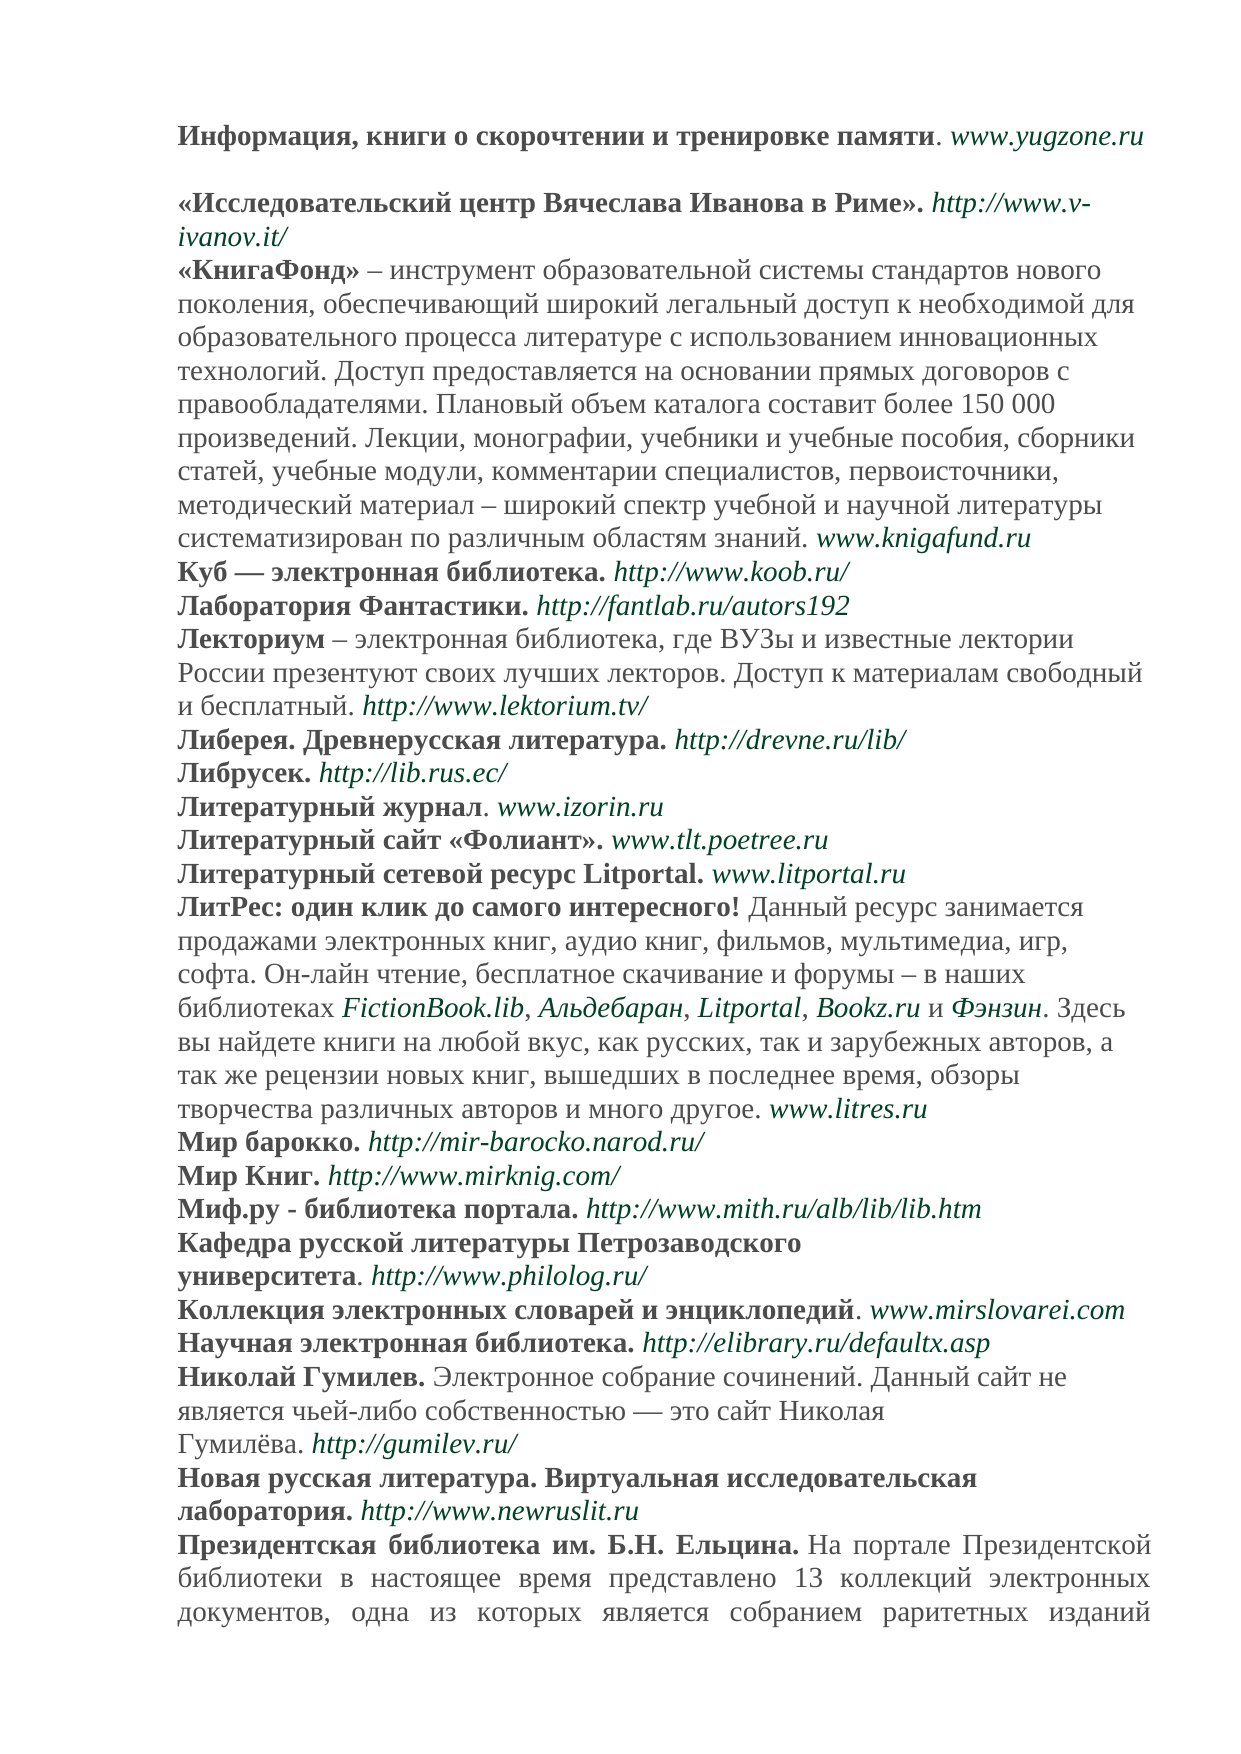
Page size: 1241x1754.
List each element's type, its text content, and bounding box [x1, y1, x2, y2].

text Либрусек. http://lib.rus.ec/ [177, 755, 1152, 789]
text Литературный сайт «Фолиант». www.tlt.poetree.ru [177, 822, 1152, 856]
text Мир Книг. http://www.mirknig.com/ [177, 1158, 1152, 1191]
text Лаборатория Фантастики. http://fantlab.ru/autors192 [177, 588, 1152, 621]
text Научная электронная библиотека. http://elibrary.ru/defaultx.asp [177, 1326, 1152, 1359]
text Новая русская литература. Виртуальная исследовательская лаборатория. http://www.newruslit.ru [177, 1460, 1152, 1527]
text Литературный журнал. www.izorin.ru [177, 789, 1152, 822]
text Кафедра русской литературы Петрозаводского университета. http://www.philolog.ru/ [177, 1225, 1152, 1292]
text Николай Гумилев. Электронное собрание сочинений. Данный сайт не является чьей-либо собственностью — это сайт Николая Гумилёва. http://gumilev.ru/ [177, 1359, 1152, 1460]
text Литературный сетевой ресурс Litportal. www.litportal.ru [177, 856, 1152, 889]
text Миф.ру - библиотека портала. http://www.mith.ru/alb/lib/lib.htm [177, 1191, 1152, 1225]
text ЛитРес: один клик до самого интересного! Данный ресурс занимается продажами электронных книг, аудио книг, фильмов, мультимедиа, игр, софта. Он-лайн чтение, бесплатное скачивание и форумы – в наших библиотеках FictionBook.lib, Альдебаран, Litportal, Bookz.ru и Фэнзин. Здесь вы найдете книги на любой вкус, как русских, так и зарубежных авторов, а так же рецензии новых книг, вышедших в последнее время, обзоры творчества различных авторов и много другое. www.litres.ru [177, 889, 1152, 1124]
text Коллекция электронных словарей и энциклопедий. www.mirslovarei.com [177, 1292, 1152, 1326]
text Куб — электронная библиотека. http://www.koob.ru/ [177, 554, 1152, 588]
text Информация, книги о скорочтении и тренировке памяти. www.yugzone.ru «Исследовательский центр Вячеслава Иванова в Риме». http://www.v-ivanov.it/ [177, 118, 1152, 252]
text Лекториум – электронная библиотека, где ВУЗы и известные лектории России презентуют своих лучших лекторов. Доступ к материалам свободный и бесплатный. http://www.lektorium.tv/ [177, 621, 1152, 722]
text Мир барокко. http://mir-barocko.narod.ru/ [177, 1124, 1152, 1158]
text Либерея. Древнерусская литература. http://drevne.ru/lib/ [177, 722, 1152, 755]
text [177, 1527, 1152, 1627]
text «КнигаФонд» – инструмент образовательной системы стандартов нового поколения, обеспечивающий широкий легальный доступ к необходимой для образовательного процесса литературе с использованием инновационных технологий. Доступ предоставляется на основании прямых договоров с правообладателями. Плановый объем каталога составит более 150 000 произведений. Лекции, монографии, учебники и учебные пособия, сборники статей, учебные модули, комментарии специалистов, первоисточники, методический материал – широкий спектр учебной и научной литературы систематизирован по различным областям знаний. www.knigafund.ru [177, 252, 1152, 554]
